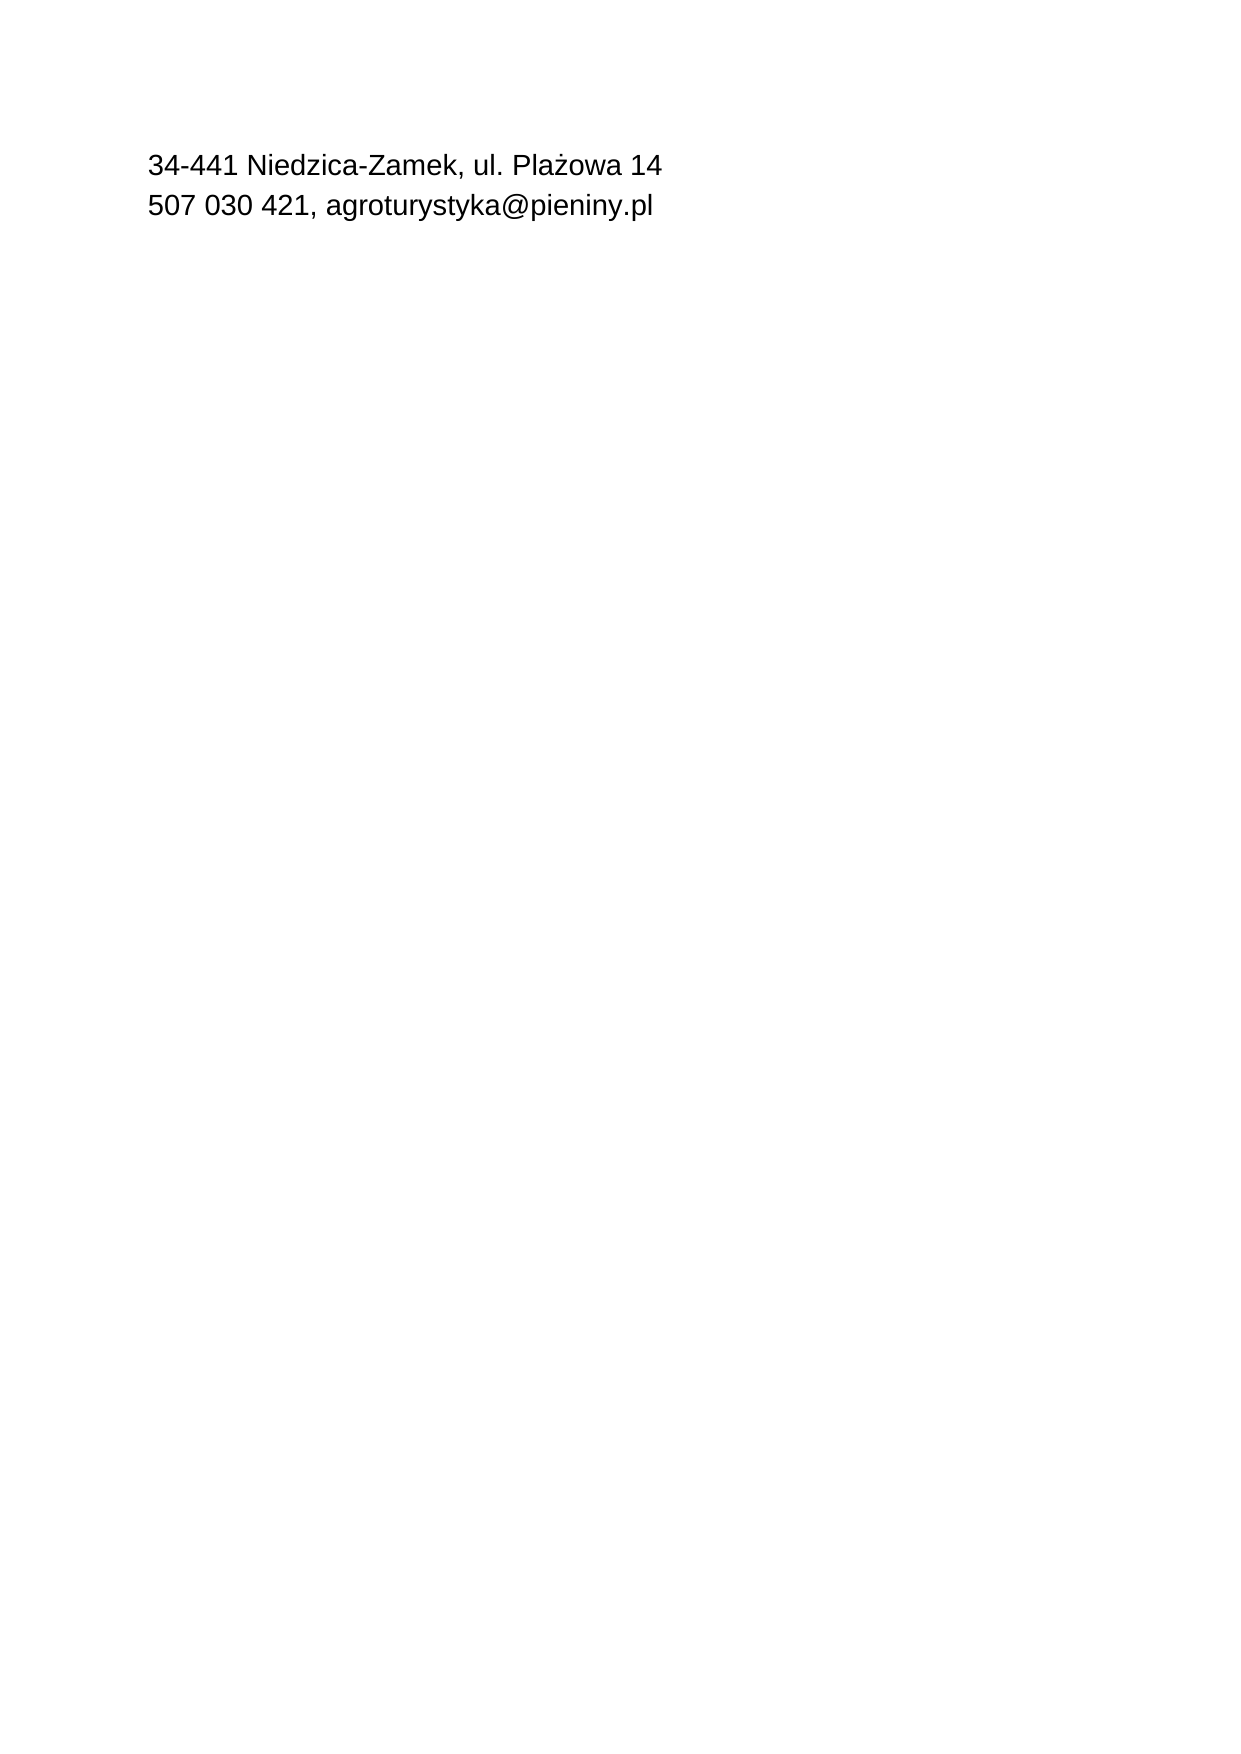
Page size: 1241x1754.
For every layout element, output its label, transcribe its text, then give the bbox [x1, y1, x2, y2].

text 507 030 421, agroturystyka@pieniny.pl [148, 188, 1093, 221]
text 34-441 Niedzica-Zamek, ul. Plażowa 14 [148, 148, 1093, 181]
